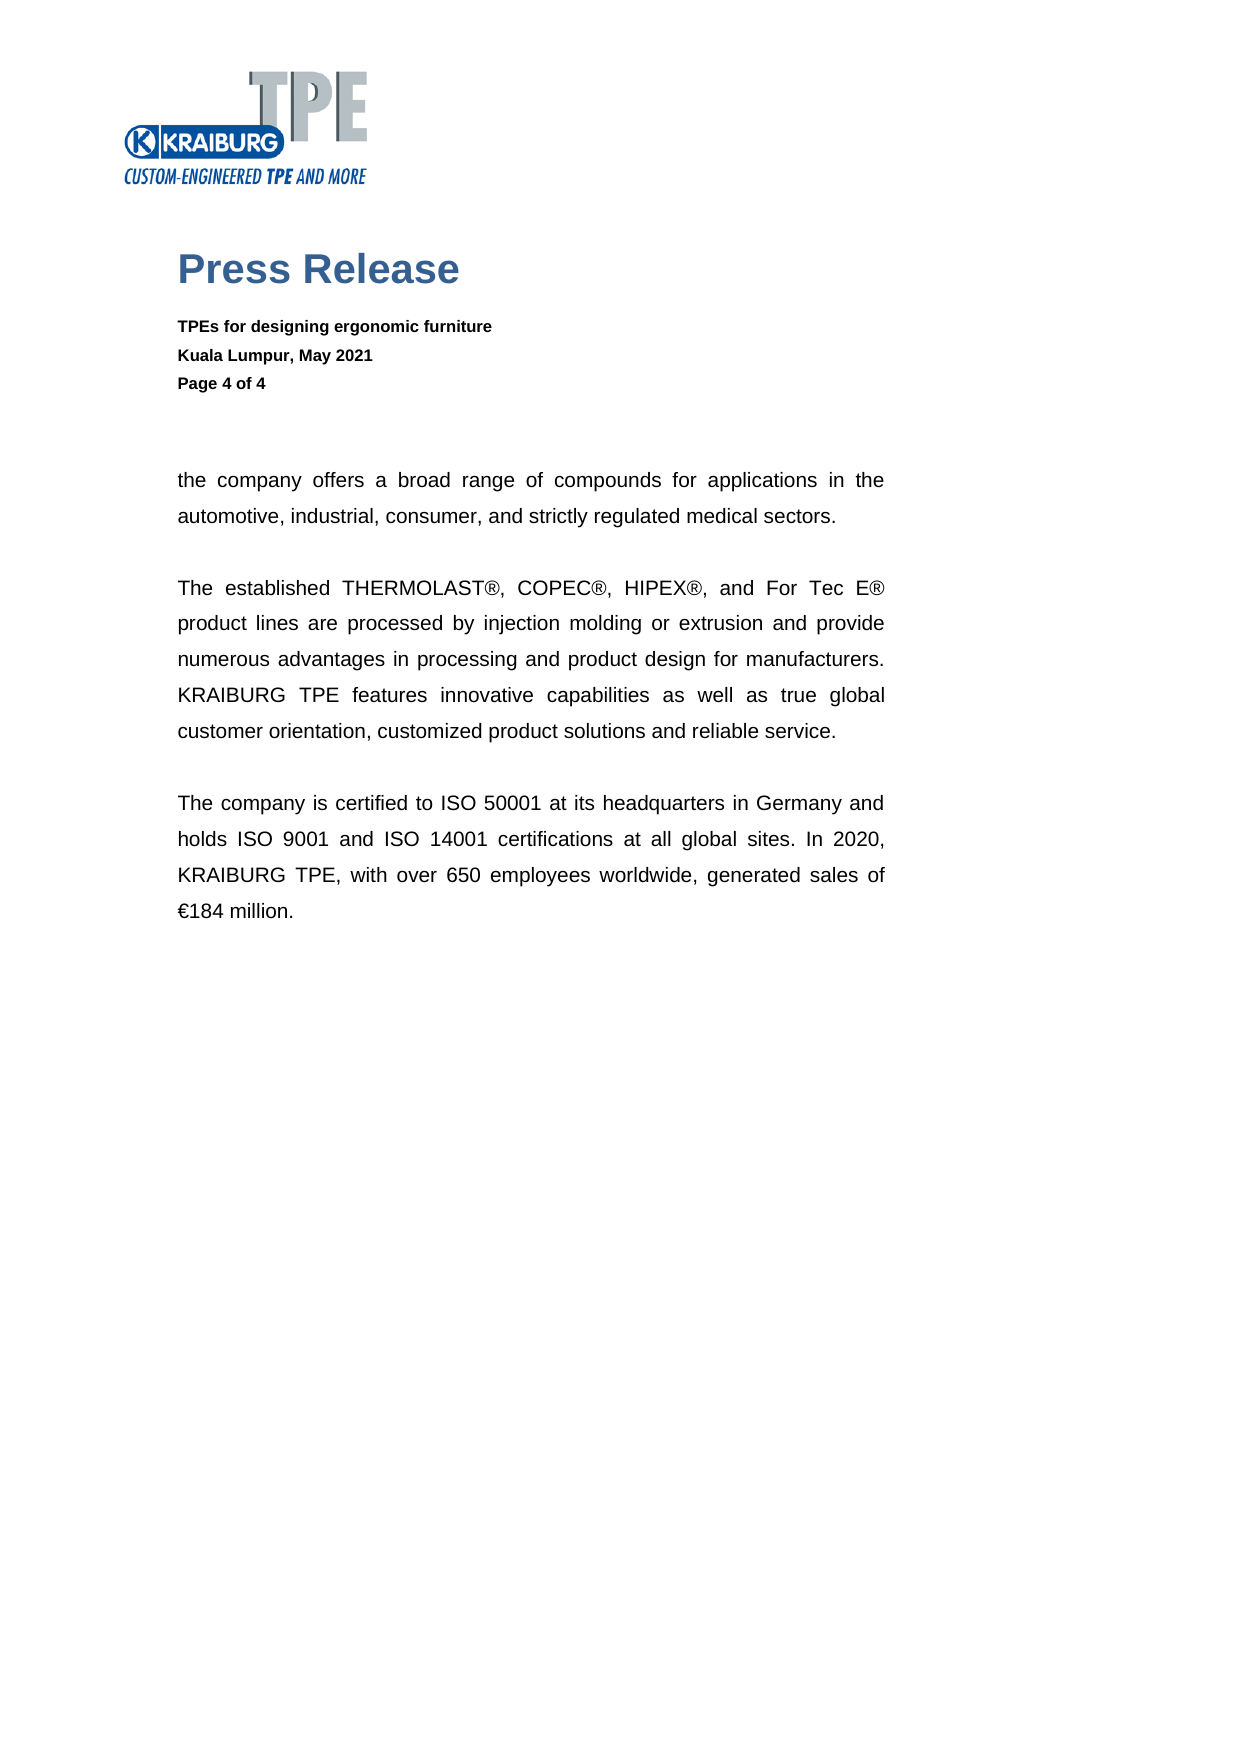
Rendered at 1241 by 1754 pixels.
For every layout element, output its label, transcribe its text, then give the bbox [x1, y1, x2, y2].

text The company is certified to ISO 50001 at its headquarters in Germany and holds ISO 9001 and ISO 14001 certifications at all global sites. In 2020, KRAIBURG TPE, with over 650 employees worldwide, generated sales of €184 million. [177, 791, 886, 923]
picture [112, 55, 379, 200]
text The established THERMOLAST®, COPEC®, HIPEX®, and For Tec E® product lines are processed by injection molding or extrusion and provide numerous advantages in processing and product design for manufacturers. KRAIBURG TPE features innovative capabilities as well as true global customer orientation, customized product solutions and reliable service. [177, 575, 886, 743]
